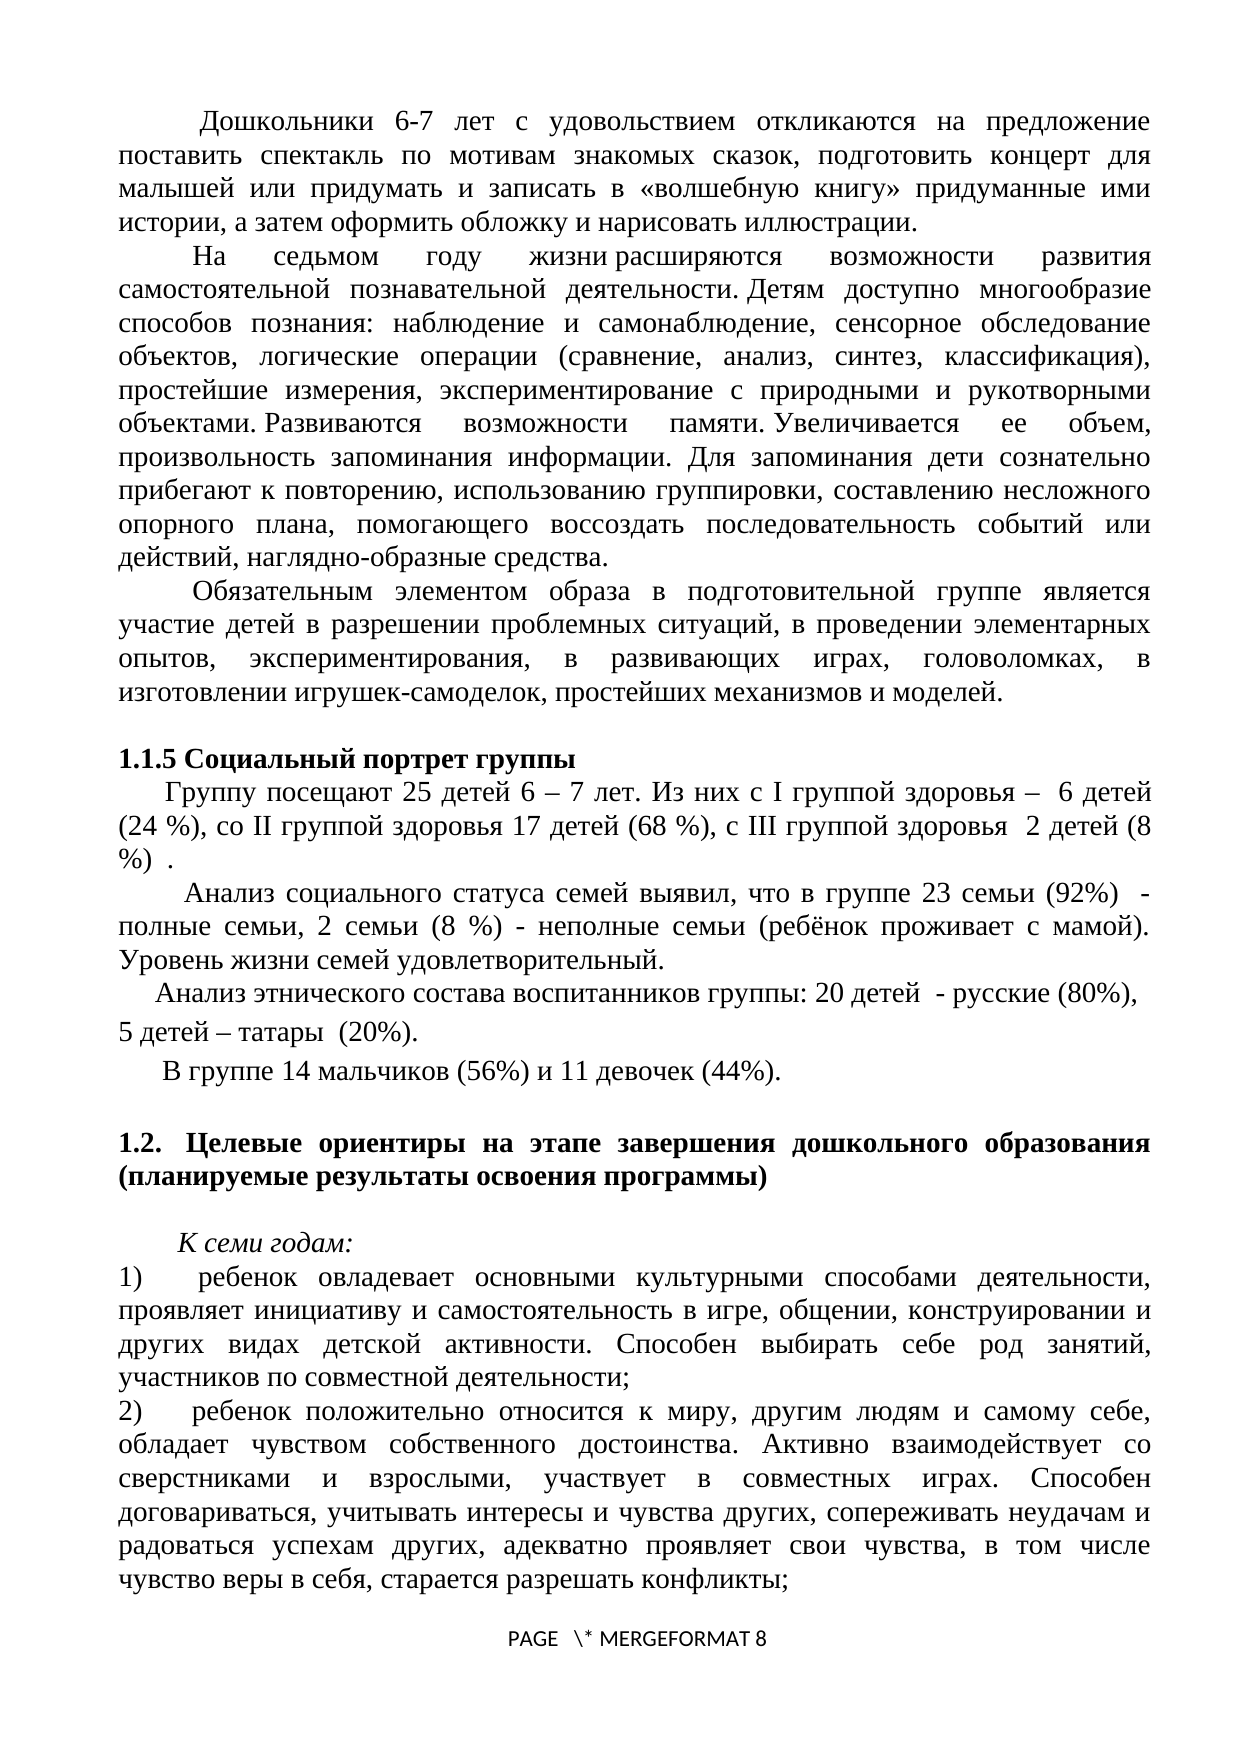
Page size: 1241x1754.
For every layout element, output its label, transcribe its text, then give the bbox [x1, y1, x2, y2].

text В группе 14 мальчиков (56%) и 11 девочек (44%). [118, 1053, 1152, 1086]
list ребенок положительно относится к миру, другим людям и самому себе, обладает чувством собственного достоинства. Активно взаимодействует со сверстниками и взрослыми, участвует в совместных играх. Способен договариваться, учитывать интересы и чувства других, сопереживать неудачам и радоваться успехам других, адекватно проявляет свои чувства, в том числе чувство веры в себя, старается разрешать конфликты; [118, 1393, 1152, 1594]
text К семи годам: [118, 1225, 1152, 1259]
text Обязательным элементом образа в подготовительной группе является участие детей в разрешении проблемных ситуаций, в проведении элементарных опытов, экспериментирования, в развивающих играх, головоломках, в изготовлении игрушек-самоделок, простейших механизмов и моделей. [118, 573, 1152, 707]
text Группу посещают 25 детей 6 – 7 лет. Из них с I группой здоровья – 6 детей (24 %), со II группой здоровья 17 детей (68 %), с III группой здоровья 2 детей (8 %) . [118, 774, 1152, 875]
text Дошкольники 6-7 лет с удовольствием откликаются на предложение поставить спектакль по мотивам знакомых сказок, подготовить концерт для малышей или придумать и записать в «волшебную книгу» придуманные ими истории, а затем оформить обложку и нарисовать иллюстрации. [118, 103, 1152, 238]
text Анализ социального статуса семей выявил, что в группе 23 семьи (92%) - полные семьи, 2 семьи (8 %) - неполные семьи (ребёнок проживает с мамой). Уровень жизни семей удовлетворительный. [118, 875, 1152, 976]
text 1.2. Целевые ориентиры на этапе завершения дошкольного образования (планируемые результаты освоения программы) [118, 1125, 1152, 1192]
list ребенок овладевает основными культурными способами деятельности, проявляет инициативу и самостоятельность в игре, общении, конструировании и других видах детской активности. Способен выбирать себе род занятий, участников по совместной деятельности; [118, 1259, 1152, 1393]
text Анализ этнического состава воспитанников группы: 20 детей - русские (80%), 5 детей – татары (20%). [118, 976, 1152, 1048]
text 1.1.5 Социальный портрет группы [118, 741, 1152, 774]
text На седьмом году жизни расширяются возможности развития самостоятельной познавательной деятельности. Детям доступно многообразие способов познания: наблюдение и самонаблюдение, сенсорное обследование объектов, логические операции (сравнение, анализ, синтез, классификация), простейшие измерения, экспериментирование с природными и рукотворными объектами. Развиваются возможности памяти. Увеличивается ее объем, произвольность запоминания информации. Для запоминания дети сознательно прибегают к повторению, использованию группировки, составлению несложного опорного плана, помогающего воссоздать последовательность событий или действий, наглядно-образные средства. [118, 238, 1152, 573]
